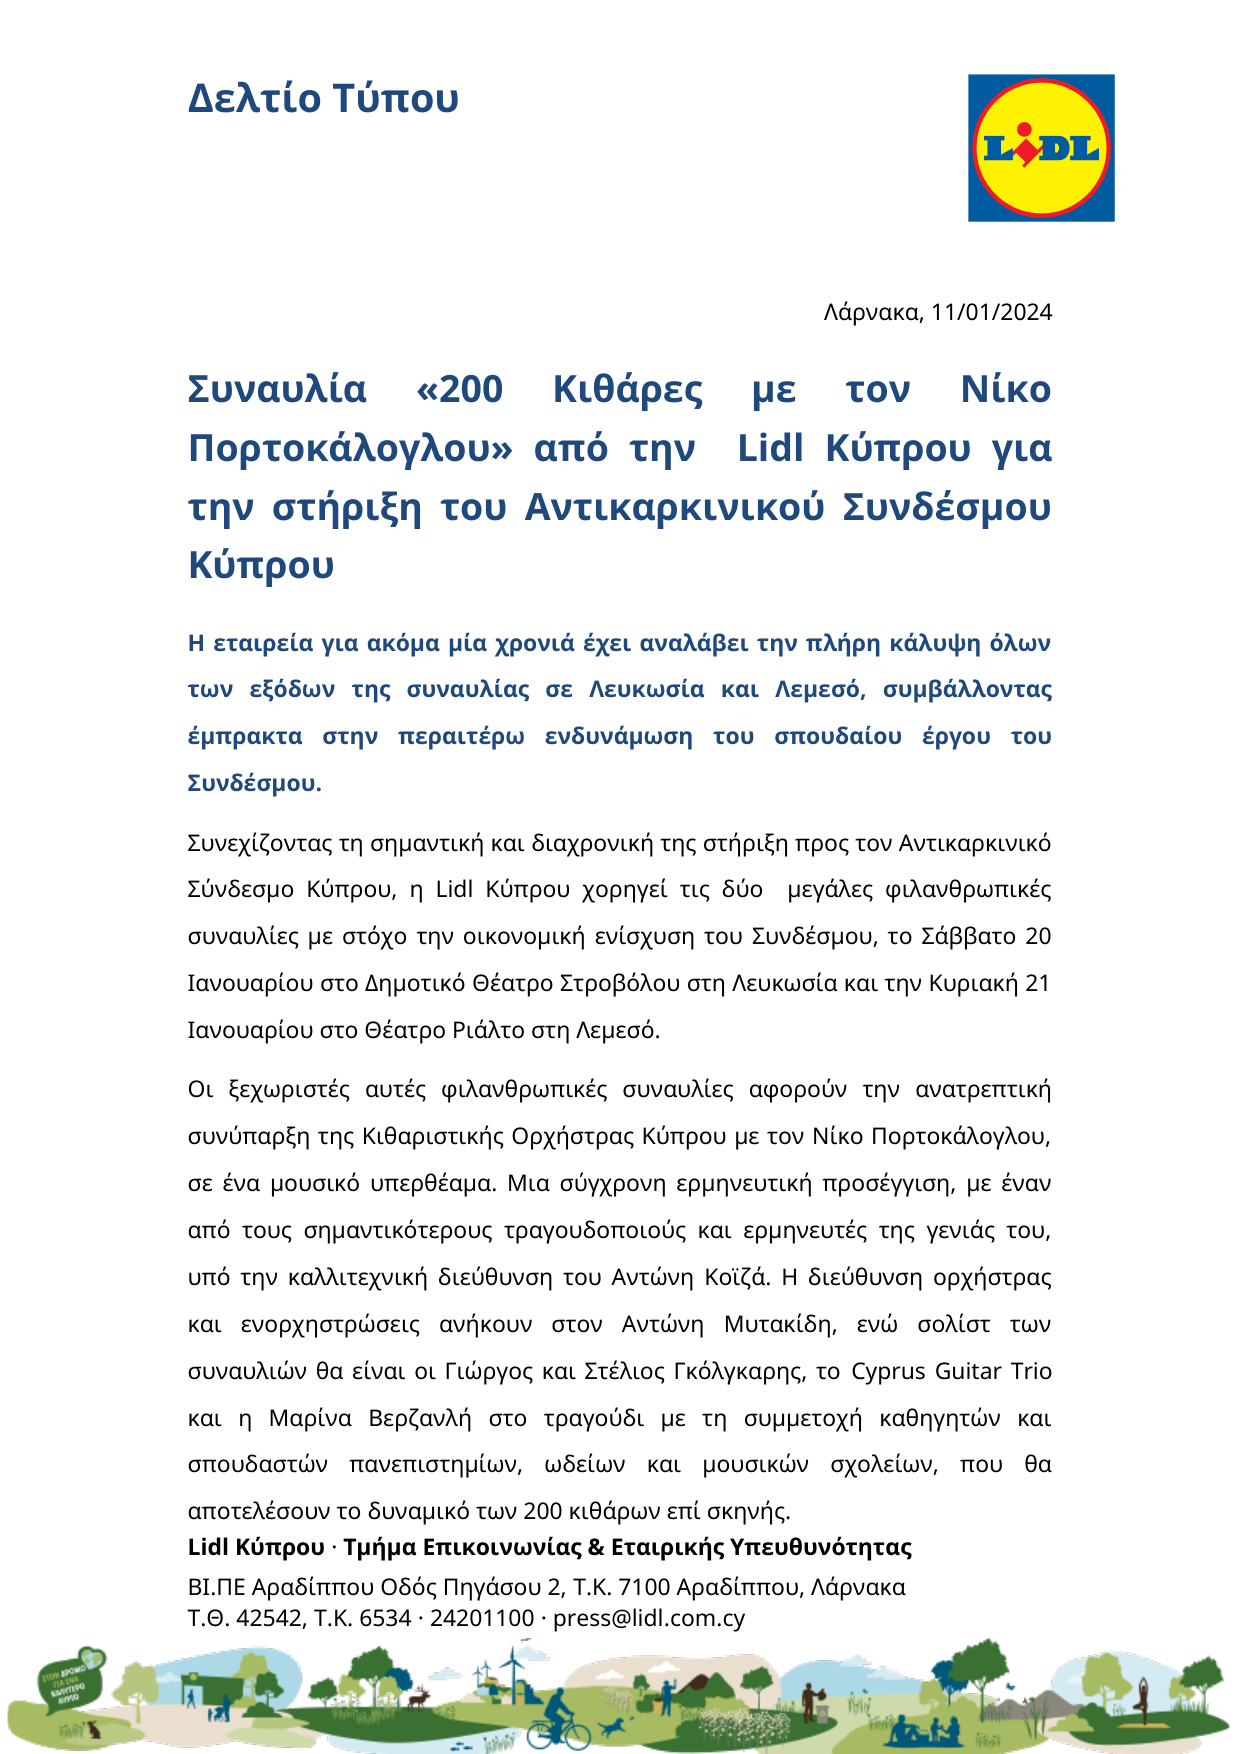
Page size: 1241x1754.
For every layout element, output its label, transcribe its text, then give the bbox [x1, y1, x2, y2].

text Η εταιρεία για ακόμα μία χρονιά έχει αναλάβει την πλήρη κάλυψη όλων των εξόδων της συναυλίας σε Λευκωσία και Λεμεσό, συμβάλλοντας έμπρακτα στην περαιτέρω ενδυνάμωση του σπουδαίου έργου του Συνδέσμου. [187, 626, 1053, 798]
text Συνεχίζοντας τη σημαντική και διαχρονική της στήριξη προς τον Αντικαρκινικό Σύνδεσμο Κύπρου, η Lidl Κύπρου χορηγεί τις δύο μεγάλες φιλανθρωπικές συναυλίες με στόχο την οικονομική ενίσχυση του Συνδέσμου, το Σάββατο 20 Ιανουαρίου στο Δημοτικό Θέατρο Στροβόλου στη Λευκωσία και την Κυριακή 21 Ιανουαρίου στο Θέατρο Ριάλτο στη Λεμεσό. [187, 826, 1053, 1045]
picture [967, 73, 1116, 223]
text Λάρνακα, 11/01/2024 [187, 296, 1053, 327]
text Συναυλία «200 Κιθάρες με τον Νίκο Πορτοκάλογλου» από την Lidl Κύπρου για την στήριξη του Αντικαρκινικού Συνδέσμου Κύπρου [187, 363, 1053, 590]
text Οι ξεχωριστές αυτές φιλανθρωπικές συναυλίες αφορούν την ανατρεπτική συνύπαρξη της Κιθαριστικής Ορχήστρας Κύπρου με τον Νίκο Πορτοκάλογλου, σε ένα μουσικό υπερθέαμα. Μια σύγχρονη ερμηνευτική προσέγγιση, με έναν από τους σημαντικότερους τραγουδοποιούς και ερμηνευτές της γενιάς του, υπό την καλλιτεχνική διεύθυνση του Αντώνη Κοϊζά. Η διεύθυνση ορχήστρας και ενορχηστρώσεις ανήκουν στον Αντώνη Μυτακίδη, ενώ σολίστ των συναυλιών θα είναι οι Γιώργος και Στέλιος Γκόλγκαρης, το Cyprus Guitar Trio και η Μαρίνα Βερζανλή στο τραγούδι με τη συμμετοχή καθηγητών και σπουδαστών πανεπιστημίων, ωδείων και μουσικών σχολείων, που θα αποτελέσουν το δυναμικό των 200 κιθάρων επί σκηνής. [187, 1073, 1053, 1526]
picture [6, 1638, 1233, 1754]
